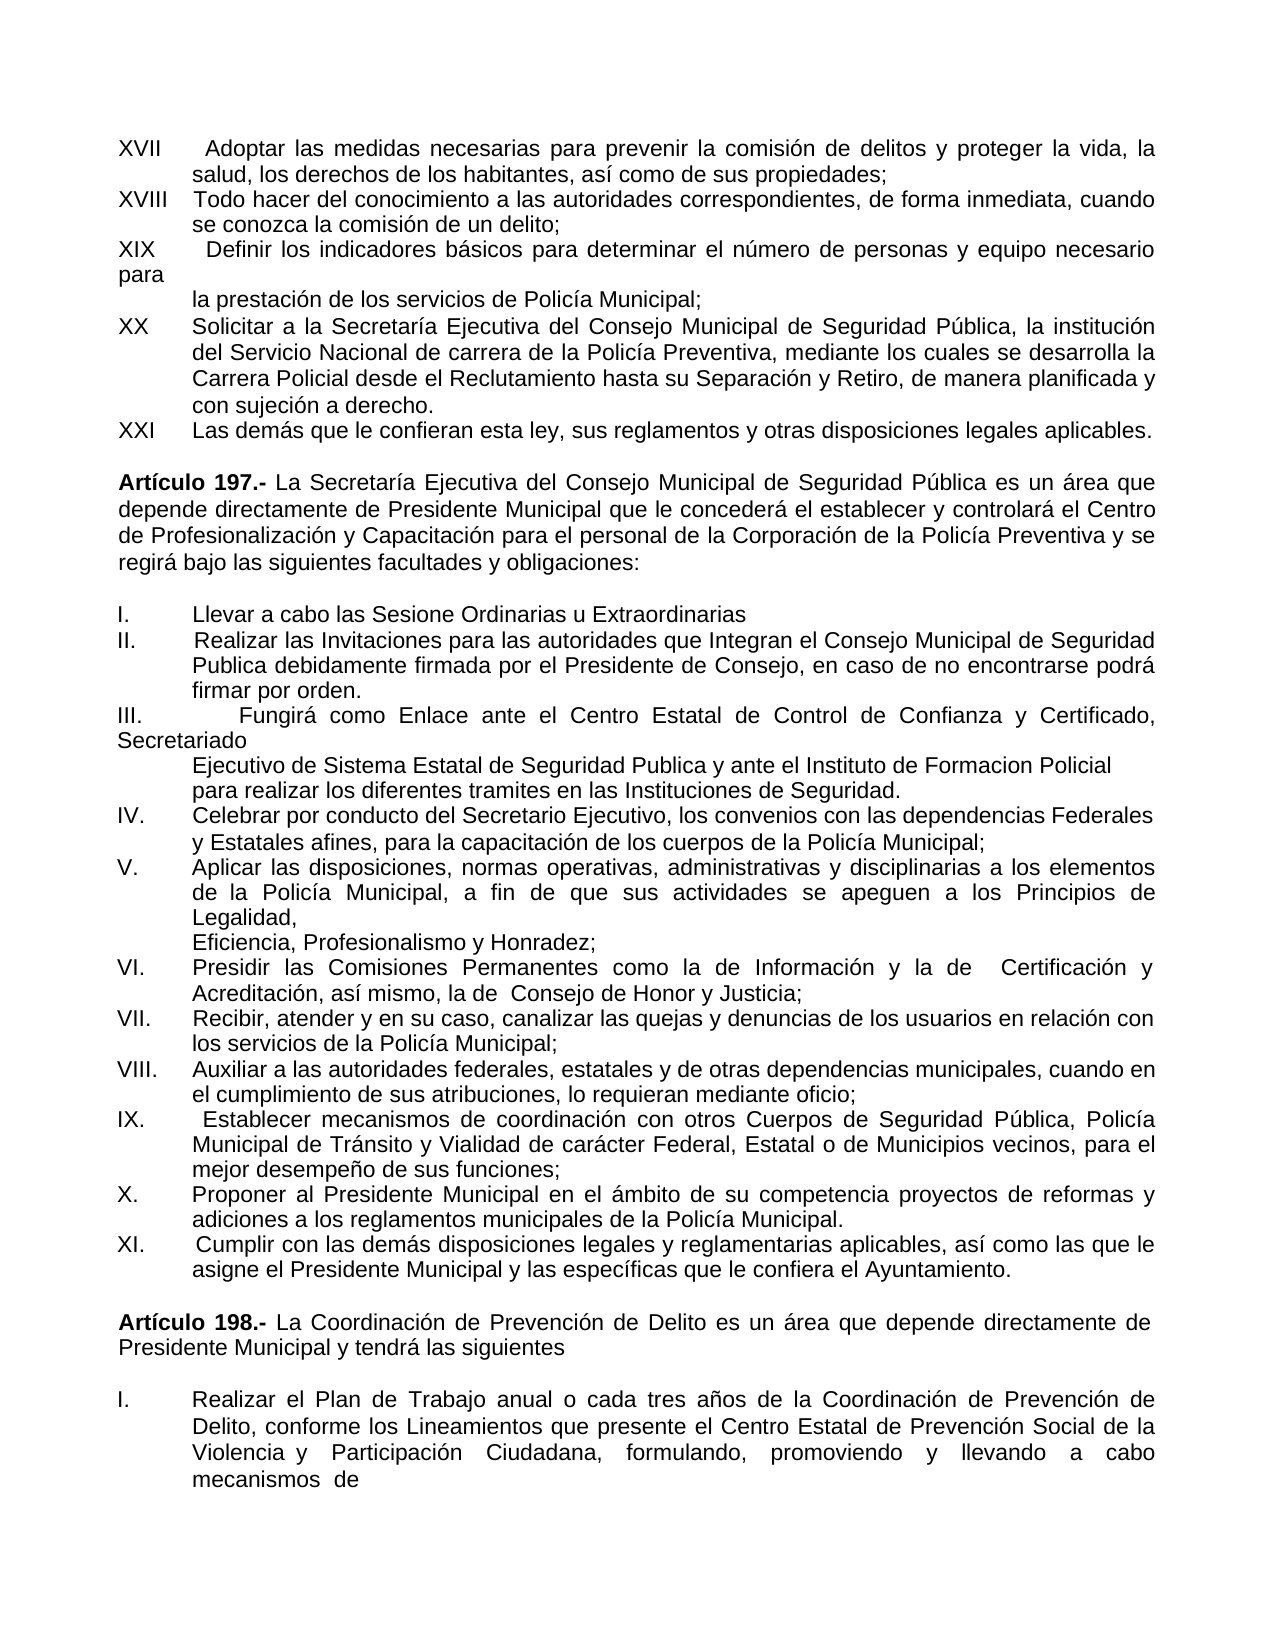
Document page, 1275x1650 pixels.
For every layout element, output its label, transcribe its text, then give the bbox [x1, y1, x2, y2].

text XVIII Todo hacer del conocimiento a las autoridades correspondientes, de forma inmediata, cuando se conozca la comisión de un delito; [118, 187, 1156, 237]
text I. Realizar el Plan de Trabajo anual o cada tres años de la Coordinación de Prevención de Delito, conforme los Lineamientos que presente el Centro Estatal de Prevención Social de la Violencia y Participación Ciudadana, formulando, promoviendo y llevando a cabo mecanismos de [117, 1386, 1156, 1492]
text XXI Las demás que le confieran esta ley, sus reglamentos y otras disposiciones legales aplicables. [118, 418, 1155, 443]
text XIX Definir los indicadores básicos para determinar el número de personas y equipo necesario para [118, 237, 1155, 287]
text la prestación de los servicios de Policía Municipal; [192, 287, 1171, 312]
text IX. Establecer mecanismos de coordinación con otros Cuerpos de Seguridad Pública, Policía Municipal de Tránsito y Vialidad de carácter Federal, Estatal o de Municipios vecinos, para el mejor desempeño de sus funciones; [117, 1107, 1156, 1182]
text II. Realizar las Invitaciones para las autoridades que Integran el Consejo Municipal de Seguridad Publica debidamente firmada por el Presidente de Consejo, en caso de no encontrarse podrá firmar por orden. [117, 628, 1155, 703]
text y Estatales afines, para la capacitación de los cuerpos de la Policía Municipal; [192, 828, 1171, 855]
text Presidente Municipal y tendrá las siguientes [118, 1335, 569, 1360]
text IV. Celebrar por conducto del Secretario Ejecutivo, los convenios con las dependencias Federales [117, 803, 1155, 828]
text Acreditación, así mismo, la de Consejo de Honor y Justicia; [192, 980, 1171, 1007]
text I. Llevar a cabo las Sesione Ordinarias u Extraordinarias [117, 601, 749, 627]
text XVII Adoptar las medidas necesarias para prevenir la comisión de delitos y proteger la vida, la salud, los derechos de los habitantes, así como de sus propiedades; [118, 135, 1156, 187]
text Artículo 198.- La Coordinación de Prevención de Delito es un área que depende directamente de [118, 1309, 1156, 1335]
text Eficiencia, Profesionalismo y Honradez; [192, 930, 1171, 955]
text Artículo 197.- La Secretaría Ejecutiva del Consejo Municipal de Seguridad Pública es un área que depende directamente de Presidente Municipal que le concederá el establecer y controlará el Centro de Profesionalización y Capacitación para el personal de la Corporación de la Policía Preventiva y se regirá bajo las siguientes facultades y obligaciones: [118, 469, 1156, 575]
text Ejecutivo de Sistema Estatal de Seguridad Publica y ante el Instituto de Formacion Policial para realizar los diferentes tramites en las Instituciones de Seguridad. [192, 753, 1156, 803]
text VII. Recibir, atender y en su caso, canalizar las quejas y denuncias de los usuarios en relación con los servicios de la Policía Municipal; [117, 1007, 1155, 1057]
text III. Fungirá como Enlace ante el Centro Estatal de Control de Confianza y Certificado, Secretariado [117, 703, 1156, 753]
text VIII. Auxiliar a las autoridades federales, estatales y de otras dependencias municipales, cuando en el cumplimiento de sus atribuciones, lo requieran mediante oficio; [117, 1057, 1156, 1107]
text XI. Cumplir con las demás disposiciones legales y reglamentarias aplicables, así como las que le asigne el Presidente Municipal y las específicas que le confiera el Ayuntamiento. [117, 1233, 1155, 1283]
text V. Aplicar las disposiciones, normas operativas, administrativas y disciplinarias a los elementos de la Policía Municipal, a fin de que sus actividades se apeguen a los Principios de Legalidad, [117, 855, 1156, 930]
text X. Proponer al Presidente Municipal en el ámbito de su competencia proyectos de reformas y adiciones a los reglamentos municipales de la Policía Municipal. [117, 1182, 1155, 1232]
text XX Solicitar a la Secretaría Ejecutiva del Consejo Municipal de Seguridad Pública, la institución del Servicio Nacional de carrera de la Policía Preventiva, mediante los cuales se desarrolla la Carrera Policial desde el Reclutamiento hasta su Separación y Retiro, de manera planificada y con sujeción a derecho. [118, 313, 1156, 418]
text VI. Presidir las Comisiones Permanentes como la de Información y la de Certificación y [117, 955, 1155, 980]
